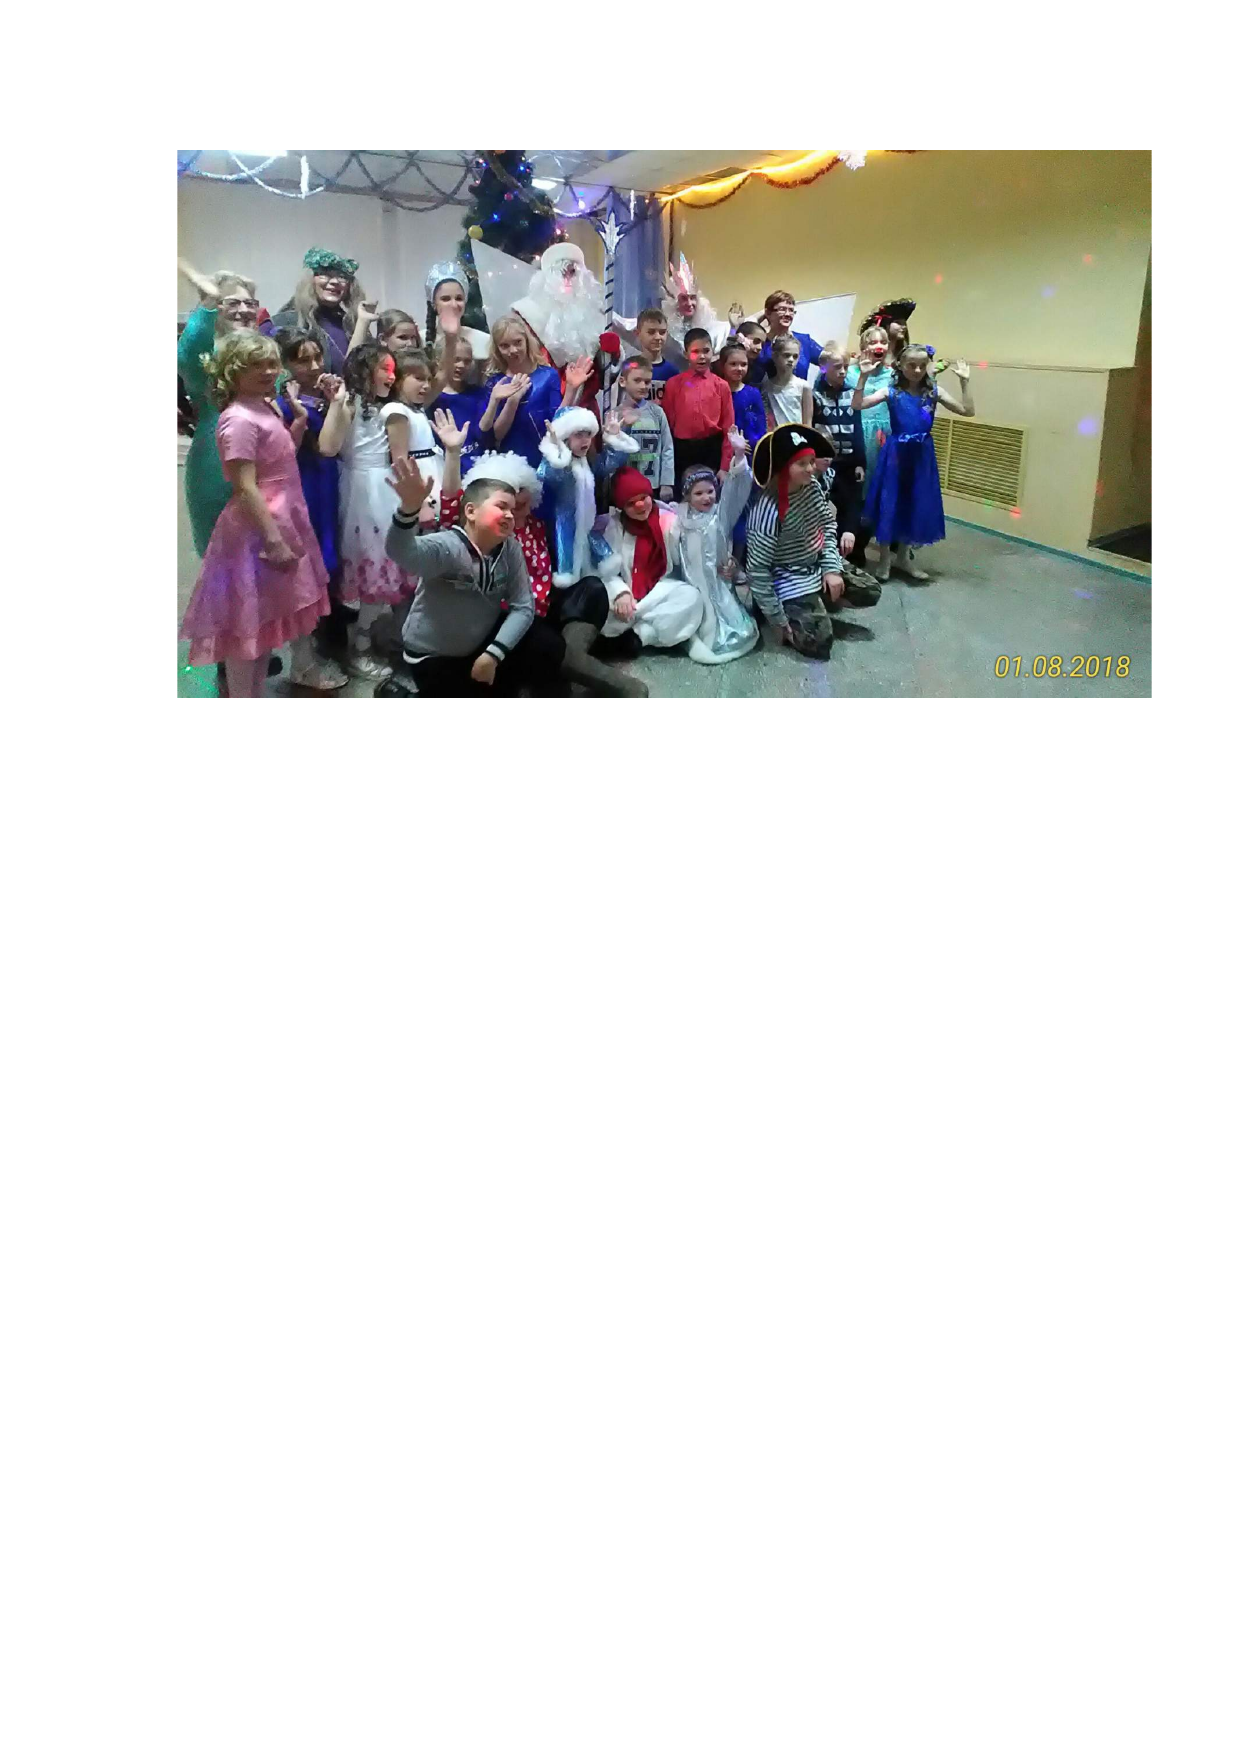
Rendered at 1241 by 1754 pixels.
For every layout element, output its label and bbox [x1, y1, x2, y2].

picture [177, 150, 1152, 698]
